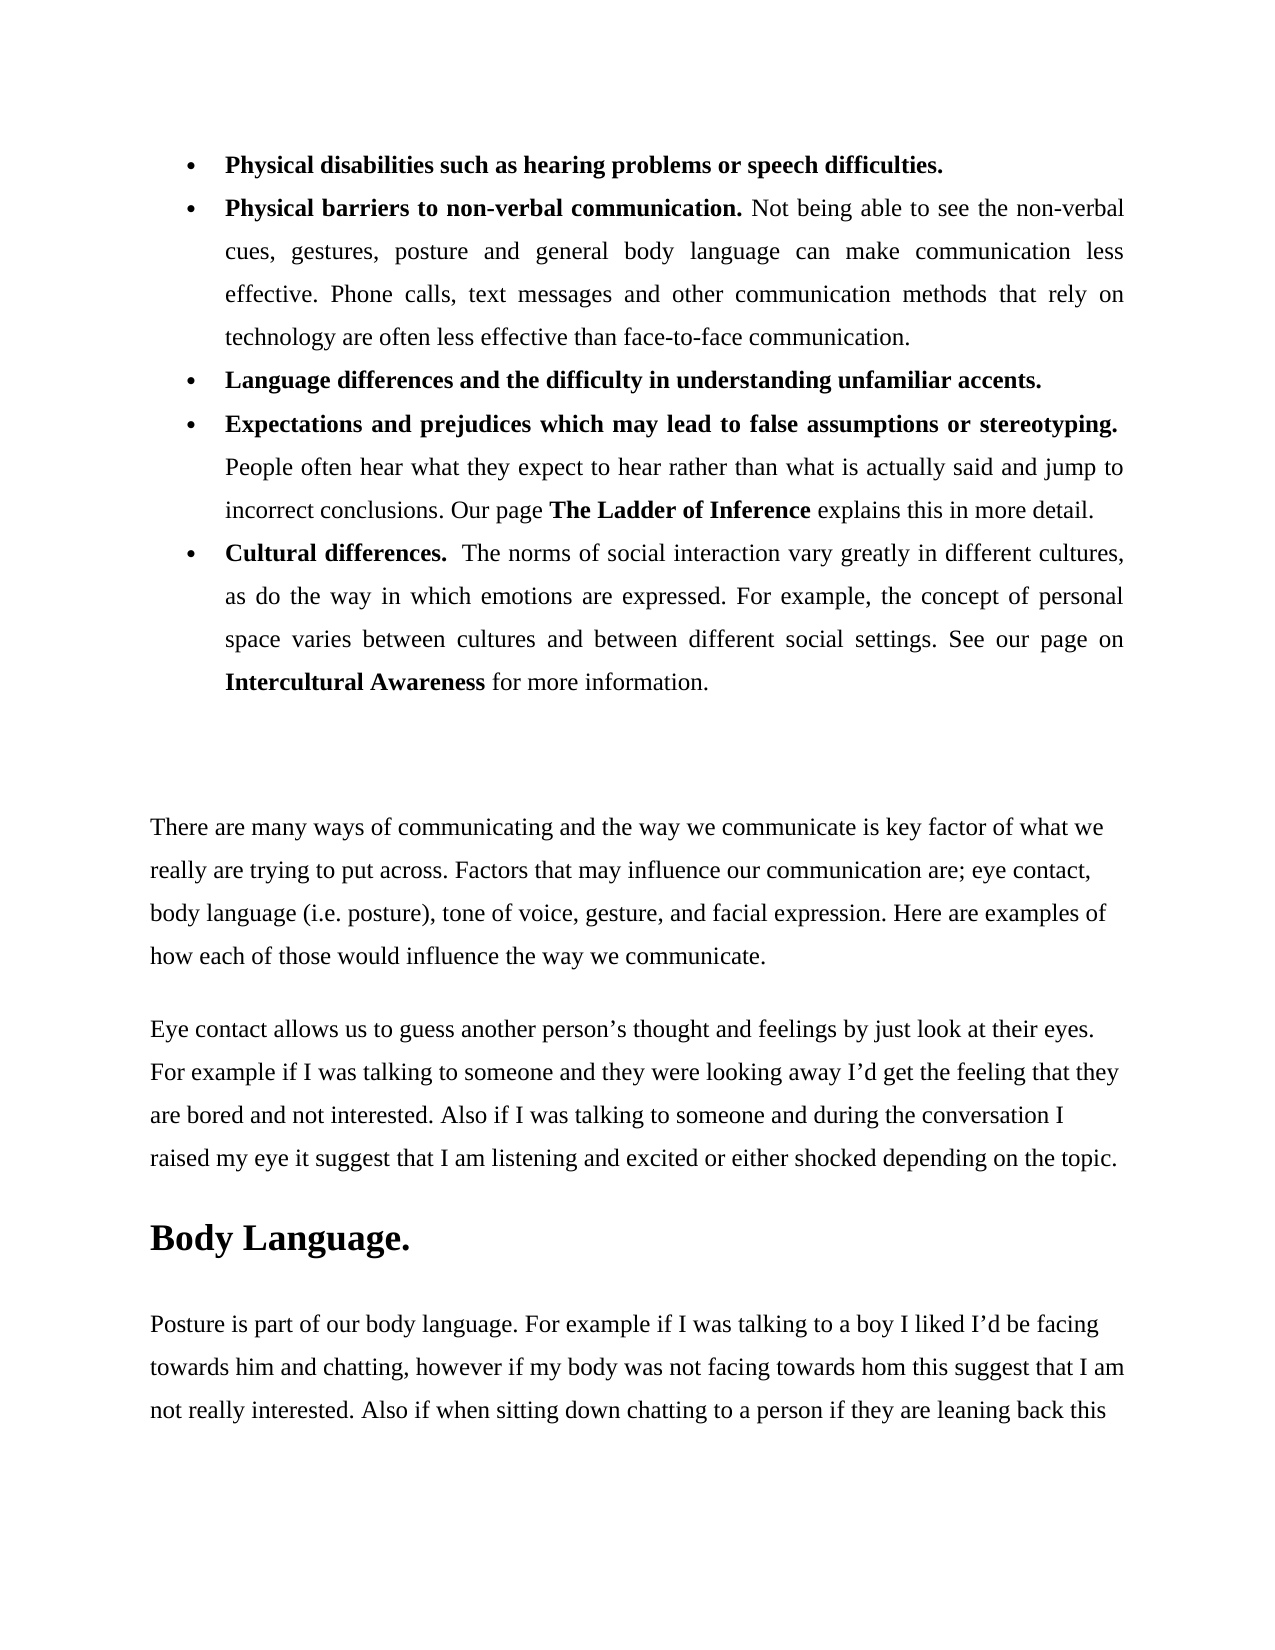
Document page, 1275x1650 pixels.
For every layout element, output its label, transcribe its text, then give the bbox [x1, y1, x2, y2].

text Eye contact allows us to guess another person’s thought and feelings by just look at their eyes. For example if I was talking to someone and they were looking away I’d get the feeling that they are bored and not interested. Also if I was talking to someone and during the conversation I raised my eye it suggest that I am listening and excited or either shocked depending on the topic. [150, 1014, 1125, 1172]
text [150, 1309, 1125, 1424]
text There are many ways of communicating and the way we communicate is key factor of what we really are trying to put across. Factors that may influence our communication are; eye contact, body language (i.e. posture), tone of voice, gesture, and facial expression. Here are examples of how each of those would influence the way we communicate. [150, 812, 1125, 970]
list Language differences and the difficulty in understanding unfamiliar accents. [187, 366, 1125, 394]
list Cultural differences. The norms of social interaction vary greatly in different cultures, as do the way in which emotions are expressed. For example, the concept of personal space varies between cultures and between different social settings. See our page on Intercultural Awareness for more information. [187, 538, 1125, 696]
list Physical disabilities such as hearing problems or speech difficulties. [187, 150, 1125, 179]
list Expectations and prejudices which may lead to false assumptions or stereotyping. People often hear what they expect to hear rather than what is actually said and jump to incorrect conclusions. Our page The Ladder of Inference explains this in more detail. [187, 409, 1125, 524]
list Physical barriers to non-verbal communication. Not being able to see the non-verbal cues, gestures, posture and general body language can make communication less effective. Phone calls, text messages and other communication methods that rely on technology are often less effective than face-to-face communication. [187, 193, 1125, 351]
text Body Language. [150, 1215, 1125, 1258]
